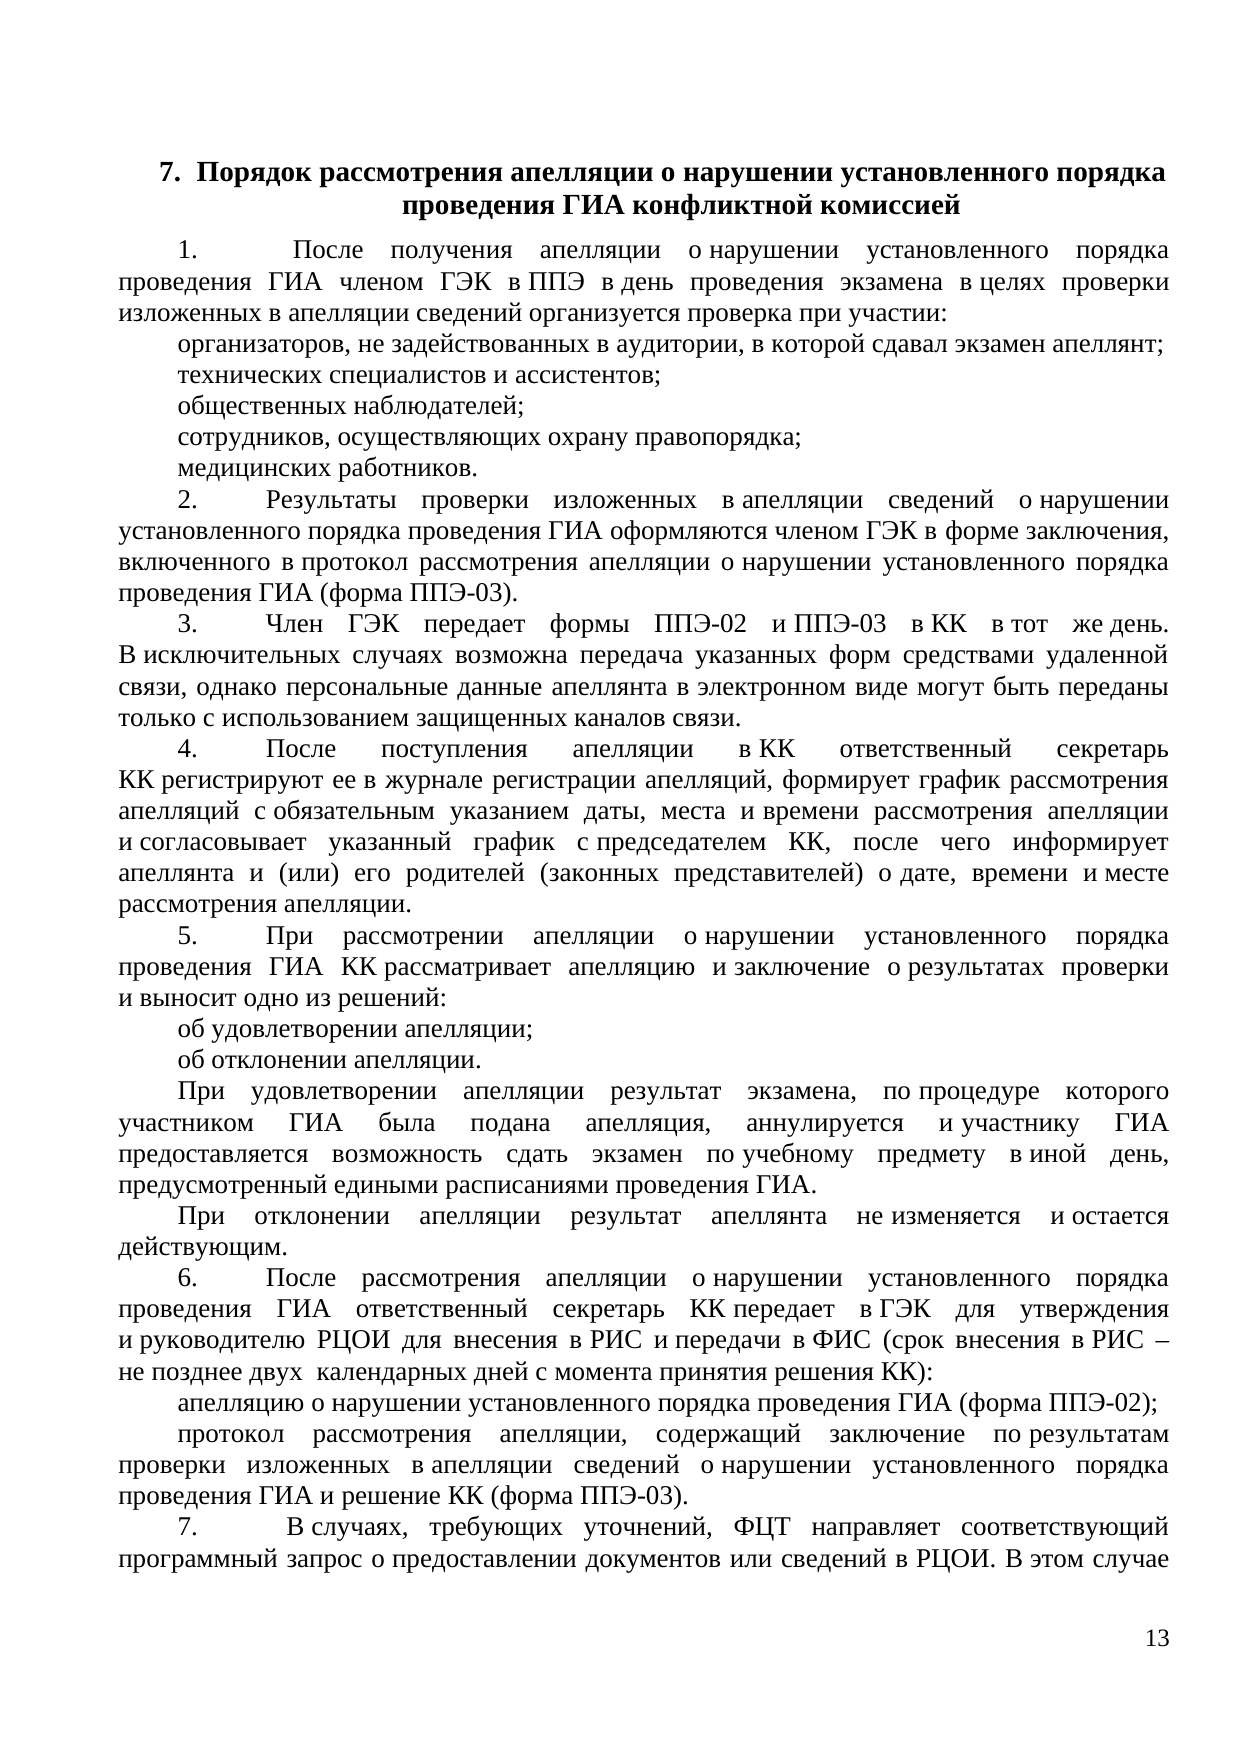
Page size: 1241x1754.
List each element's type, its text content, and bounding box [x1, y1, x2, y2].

text об отклонении апелляции. [118, 1043, 1169, 1074]
text сотрудников, осуществляющих охрану правопорядка; [118, 420, 1169, 452]
list Результаты проверки изложенных в апелляции сведений о нарушении установленного порядка проведения ГИА оформляются членом ГЭК в форме заключения, включенного в протокол рассмотрения апелляции о нарушении установленного порядка проведения ГИА (форма ППЭ-03). [118, 483, 1169, 607]
text медицинских работников. [118, 452, 1169, 483]
text апелляцию о нарушении установленного порядка проведения ГИА (форма ППЭ-02); [118, 1386, 1169, 1417]
list После рассмотрения апелляции о нарушении установленного порядка проведения ГИА ответственный секретарь КК передает в ГЭК для утверждения и руководителю РЦОИ для внесения в РИС и передачи в ФИС (срок внесения в РИС – не позднее двух календарных дней с момента принятия решения КК): [118, 1261, 1169, 1386]
list При отклонении апелляции результат апеллянта не изменяется и остается действующим. [118, 1199, 1169, 1261]
subtitle Порядок рассмотрения апелляции о нарушении установленного порядка проведения ГИА конфликтной комиссией [156, 154, 1169, 221]
list При рассмотрении апелляции о нарушении установленного порядка проведения ГИА КК рассматривает апелляцию и заключение о результатах проверки и выносит одно из решений: [118, 919, 1169, 1012]
list После поступления апелляции в КК ответственный секретарь КК регистрируют ее в журнале регистрации апелляций, формирует график рассмотрения апелляций с обязательным указанием даты, места и времени рассмотрения апелляции и согласовывает указанный график с председателем КК, после чего информирует апеллянта и (или) его родителей (законных представителей) о дате, времени и месте рассмотрения апелляции. [118, 732, 1169, 919]
text организаторов, не задействованных в аудитории, в которой сдавал экзамен апеллянт; [118, 327, 1169, 358]
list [118, 1511, 1169, 1573]
list Член ГЭК передает формы ППЭ-02 и ППЭ-03 в КК в тот же день. В исключительных случаях возможна передача указанных форм средствами удаленной связи, однако персональные данные апеллянта в электронном виде могут быть переданы только с использованием защищенных каналов связи. [118, 607, 1169, 732]
text технических специалистов и ассистентов; [118, 358, 1169, 389]
list После получения апелляции о нарушении установленного порядка проведения ГИА членом ГЭК в ППЭ в день проведения экзамена в целях проверки изложенных в апелляции сведений организуется проверка при участии: [118, 233, 1169, 327]
list При удовлетворении апелляции результат экзамена, по процедуре которого участником ГИА была подана апелляция, аннулируется и участнику ГИА предоставляется возможность сдать экзамен по учебному предмету в иной день, предусмотренный едиными расписаниями проведения ГИА. [118, 1074, 1169, 1199]
text общественных наблюдателей; [118, 389, 1169, 420]
text об удовлетворении апелляции; [118, 1012, 1169, 1043]
text протокол рассмотрения апелляции, содержащий заключение по результатам проверки изложенных в апелляции сведений о нарушении установленного порядка проведения ГИА и решение КК (форма ППЭ-03). [118, 1417, 1169, 1511]
